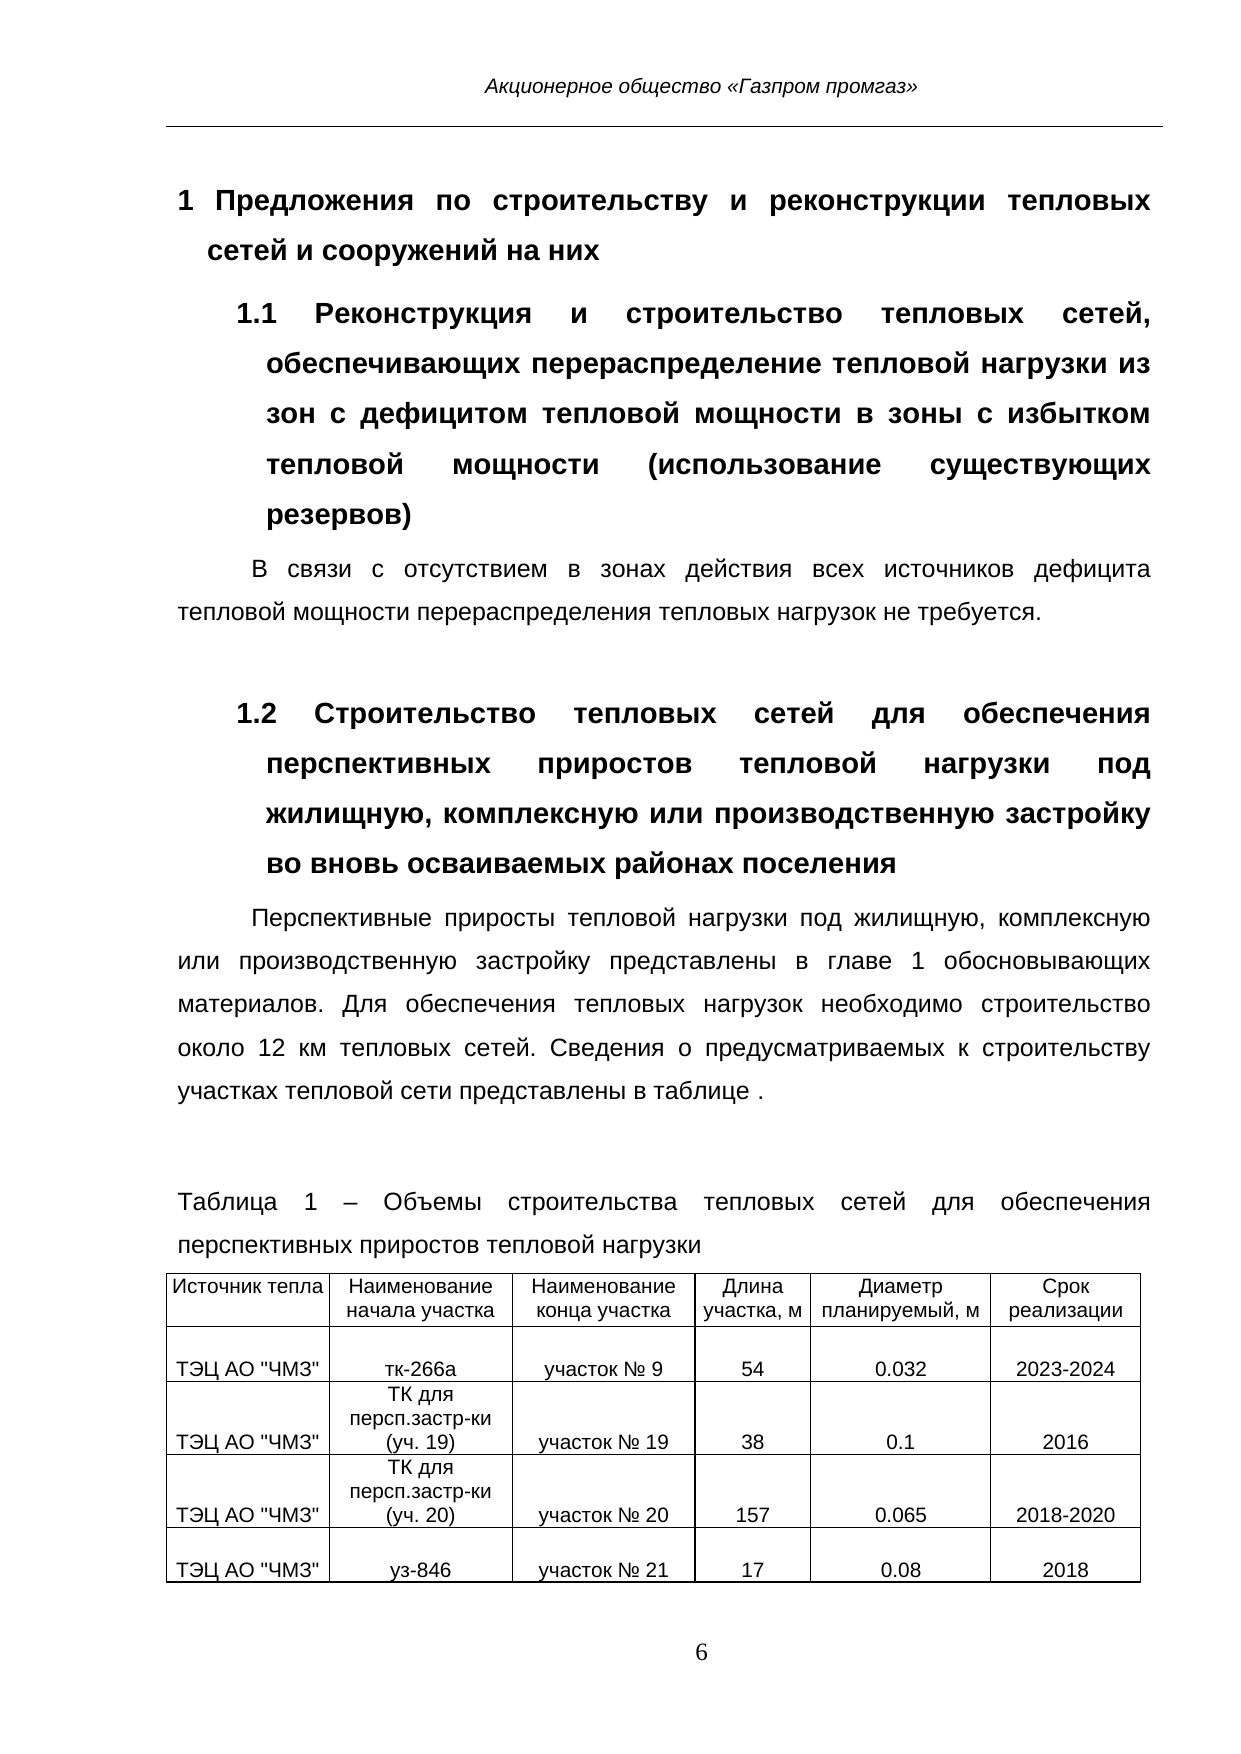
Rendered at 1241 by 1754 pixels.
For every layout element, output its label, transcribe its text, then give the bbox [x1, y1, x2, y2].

table_cell участок № 21 [513, 1528, 694, 1581]
table_header Диаметр планируемый, м [811, 1274, 990, 1326]
table_header Длина участка, м [696, 1274, 810, 1326]
table_cell уз-846 [330, 1528, 512, 1581]
text 1.1 Реконструкция и строительство тепловых сетей, обеспечивающих перераспределение тепловой нагрузки из зон с дефицитом тепловой мощности в зоны с избытком тепловой мощности (использование существующих резервов) [236, 296, 1152, 531]
table_cell 2016 [991, 1382, 1140, 1454]
table_cell 2023-2024 [991, 1327, 1140, 1381]
text Перспективные приросты тепловой нагрузки под жилищную, комплексную или производственную застройку представлены в главе 1 обосновывающих материалов. Для обеспечения тепловых нагрузок необходимо строительство около 12 км тепловых сетей. Сведения о предусматриваемых к строительству участках тепловой сети представлены в таблице 1. [177, 903, 1152, 1104]
table_cell участок № 9 [513, 1327, 694, 1381]
table_cell ТЭЦ АО "ЧМЗ" [167, 1327, 329, 1381]
table_header Срок реализации [991, 1274, 1140, 1326]
table_cell 0.032 [811, 1327, 990, 1381]
table_cell 0.065 [811, 1455, 990, 1527]
table_cell ТЭЦ АО "ЧМЗ" [167, 1382, 329, 1454]
table_header Наименование начала участка [330, 1274, 512, 1326]
table_cell 2018-2020 [991, 1455, 1140, 1527]
table_cell 38 [696, 1382, 810, 1454]
table_cell 54 [696, 1327, 810, 1381]
table_cell участок № 19 [513, 1382, 694, 1454]
table_cell ТЭЦ АО "ЧМЗ" [167, 1528, 329, 1581]
table_cell тк-266а [330, 1327, 512, 1381]
text В связи с отсутствием в зонах действия всех источников дефицита тепловой мощности перераспределения тепловых нагрузок не требуется. [177, 554, 1152, 626]
table_header Наименование конца участка [513, 1274, 694, 1326]
table_cell 17 [696, 1528, 810, 1581]
table_cell ТК для персп.застр-ки (уч. 20) [330, 1455, 512, 1527]
table_cell 0.1 [811, 1382, 990, 1454]
table_cell 157 [696, 1455, 810, 1527]
table_cell участок № 20 [513, 1455, 694, 1527]
table_cell ТЭЦ АО "ЧМЗ" [167, 1455, 329, 1527]
text 1.2 Строительство тепловых сетей для обеспечения перспективных приростов тепловой нагрузки под жилищную, комплексную или производственную застройку во вновь осваиваемых районах поселения [236, 696, 1152, 880]
table_header Источник тепла [167, 1274, 329, 1326]
table_cell 0.08 [811, 1528, 990, 1581]
table_cell ТК для персп.застр-ки (уч. 19) [330, 1382, 512, 1454]
table_cell 2018 [991, 1528, 1140, 1581]
text 1 Предложения по строительству и реконструкции тепловых сетей и сооружений на них [177, 183, 1152, 267]
